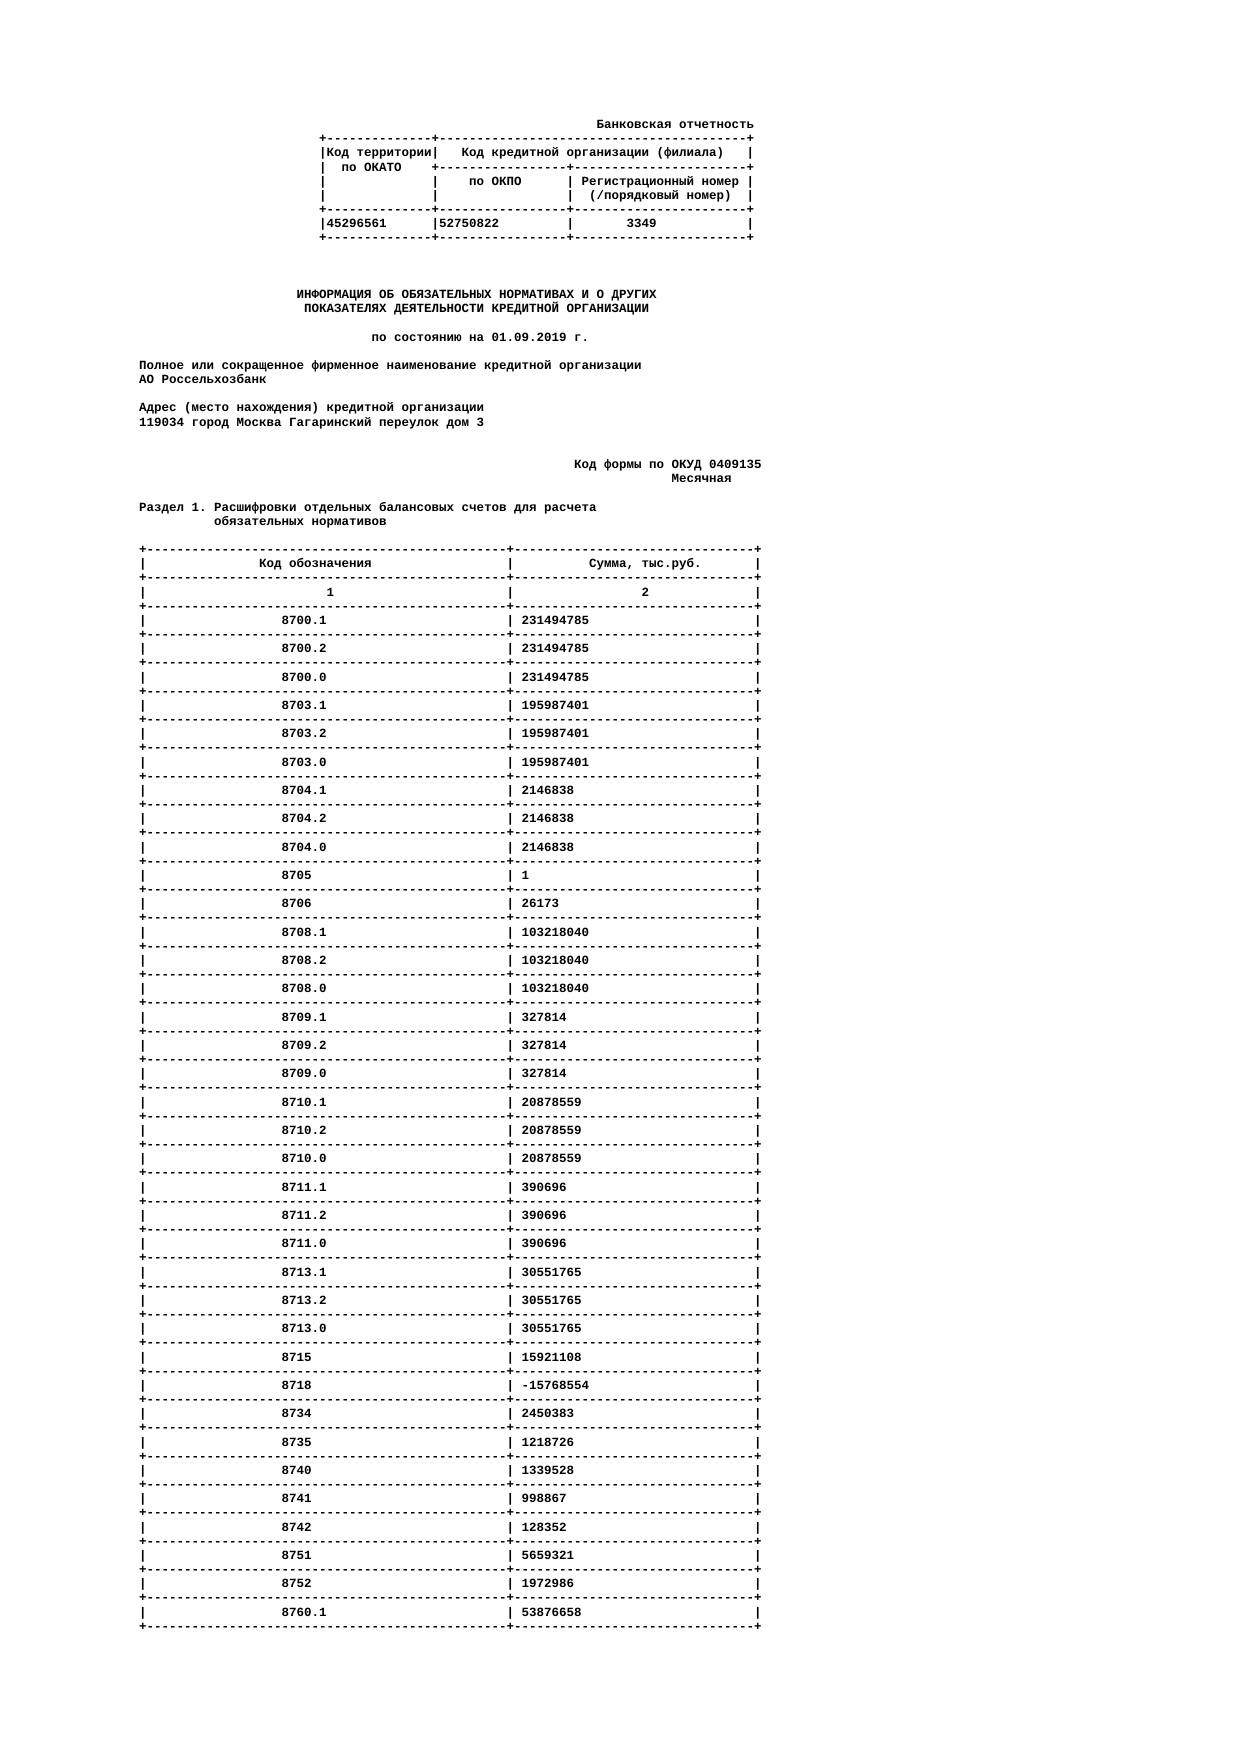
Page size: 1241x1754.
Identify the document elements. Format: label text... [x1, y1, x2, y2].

text | 8741 | 998867 | [139, 1492, 1101, 1506]
text АО Россельхозбанк [139, 373, 1101, 387]
text +------------------------------------------------+--------------------------------+ [139, 1166, 1101, 1181]
text | 8703.1 | 195987401 | [139, 699, 1101, 713]
text | | | (/порядковый номер) | [139, 189, 1101, 203]
text +------------------------------------------------+--------------------------------+ [139, 543, 1101, 557]
text +------------------------------------------------+--------------------------------+ [139, 940, 1101, 954]
text по состоянию на 01.09.2019 г. [139, 331, 1101, 345]
text +--------------+-----------------------------------------+ [139, 132, 1101, 146]
text | 8713.0 | 30551765 | [139, 1322, 1101, 1336]
text +------------------------------------------------+--------------------------------+ [139, 1280, 1101, 1294]
text +------------------------------------------------+--------------------------------+ [139, 1081, 1101, 1096]
text Адрес (место нахождения) кредитной организации [139, 401, 1101, 416]
text | Код обозначения | Сумма, тыс.руб. | [139, 557, 1101, 571]
text | 8709.0 | 327814 | [139, 1067, 1101, 1081]
text +------------------------------------------------+--------------------------------+ [139, 741, 1101, 756]
text | 8710.0 | 20878559 | [139, 1152, 1101, 1166]
text | 1 | 2 | [139, 586, 1101, 600]
text | 8740 | 1339528 | [139, 1464, 1101, 1478]
text обязательных нормативов [139, 515, 1101, 529]
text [139, 1563, 1101, 1577]
text | 8715 | 15921108 | [139, 1351, 1101, 1365]
text +------------------------------------------------+--------------------------------+ [139, 911, 1101, 926]
text +------------------------------------------------+--------------------------------+ [139, 1336, 1101, 1351]
text | 8711.1 | 390696 | [139, 1181, 1101, 1195]
text +------------------------------------------------+--------------------------------+ [139, 855, 1101, 869]
text | 8734 | 2450383 | [139, 1407, 1101, 1421]
text +------------------------------------------------+--------------------------------+ [139, 826, 1101, 841]
text +--------------+-----------------+-----------------------+ [139, 203, 1101, 217]
text ИНФОРМАЦИЯ ОБ ОБЯЗАТЕЛЬНЫХ НОРМАТИВАХ И О ДРУГИХ [139, 288, 1101, 302]
text | | по ОКПО | Регистрационный номер | [139, 175, 1101, 189]
text +------------------------------------------------+--------------------------------+ [139, 571, 1101, 586]
text | 8711.0 | 390696 | [139, 1237, 1101, 1251]
text +------------------------------------------------+--------------------------------+ [139, 685, 1101, 699]
text +------------------------------------------------+--------------------------------+ [139, 1506, 1101, 1521]
text +------------------------------------------------+--------------------------------+ [139, 600, 1101, 614]
text +------------------------------------------------+--------------------------------+ [139, 883, 1101, 897]
text +------------------------------------------------+--------------------------------+ [139, 1478, 1101, 1492]
text | 8708.0 | 103218040 | [139, 982, 1101, 996]
text | 8735 | 1218726 | [139, 1436, 1101, 1450]
text +------------------------------------------------+--------------------------------+ [139, 1308, 1101, 1322]
text +------------------------------------------------+--------------------------------+ [139, 1421, 1101, 1436]
text | 8760.1 | 53876658 | [139, 1606, 1101, 1620]
text | 8752 | 1972986 | [139, 1577, 1101, 1591]
text +------------------------------------------------+--------------------------------+ [139, 1053, 1101, 1067]
text +------------------------------------------------+--------------------------------+ [139, 656, 1101, 671]
text 119034 город Москва Гагаринский переулок дом 3 [139, 416, 1101, 430]
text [139, 1591, 1101, 1606]
text +------------------------------------------------+--------------------------------+ [139, 713, 1101, 727]
text +------------------------------------------------+--------------------------------+ [139, 1535, 1101, 1549]
text +------------------------------------------------+--------------------------------+ [139, 798, 1101, 812]
text |Код территории| Код кредитной организации (филиала) | [139, 146, 1101, 161]
text | 8710.2 | 20878559 | [139, 1124, 1101, 1138]
text |45296561 |52750822 | 3349 | [139, 217, 1101, 231]
text | 8705 | 1 | [139, 869, 1101, 883]
text +------------------------------------------------+--------------------------------+ [139, 770, 1101, 784]
text | 8700.2 | 231494785 | [139, 642, 1101, 656]
text | 8710.1 | 20878559 | [139, 1096, 1101, 1110]
text | 8704.0 | 2146838 | [139, 841, 1101, 855]
text | 8709.1 | 327814 | [139, 1011, 1101, 1025]
text | 8704.2 | 2146838 | [139, 812, 1101, 826]
text +------------------------------------------------+--------------------------------+ [139, 1393, 1101, 1407]
text +------------------------------------------------+--------------------------------+ [139, 628, 1101, 642]
text | 8713.2 | 30551765 | [139, 1294, 1101, 1308]
text +--------------+-----------------+-----------------------+ [139, 231, 1101, 246]
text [139, 1620, 1101, 1634]
text | 8711.2 | 390696 | [139, 1209, 1101, 1223]
text Раздел 1. Расшифровки отдельных балансовых счетов для расчета [139, 501, 1101, 515]
text | 8703.2 | 195987401 | [139, 727, 1101, 741]
text +------------------------------------------------+--------------------------------+ [139, 1223, 1101, 1237]
text +------------------------------------------------+--------------------------------+ [139, 1365, 1101, 1379]
text Полное или сокращенное фирменное наименование кредитной организации [139, 359, 1101, 373]
text | по ОКАТО +-----------------+-----------------------+ [139, 161, 1101, 175]
text ПОКАЗАТЕЛЯХ ДЕЯТЕЛЬНОСТИ КРЕДИТНОЙ ОРГАНИЗАЦИИ [139, 302, 1101, 316]
text Банковская отчетность [139, 118, 1101, 132]
text | 8751 | 5659321 | [139, 1549, 1101, 1563]
text | 8742 | 128352 | [139, 1521, 1101, 1535]
text +------------------------------------------------+--------------------------------+ [139, 968, 1101, 982]
text | 8713.1 | 30551765 | [139, 1266, 1101, 1280]
text +------------------------------------------------+--------------------------------+ [139, 1025, 1101, 1039]
text | 8700.0 | 231494785 | [139, 671, 1101, 685]
text Месячная [139, 472, 1101, 486]
text | 8708.2 | 103218040 | [139, 954, 1101, 968]
text | 8700.1 | 231494785 | [139, 614, 1101, 628]
text +------------------------------------------------+--------------------------------+ [139, 1138, 1101, 1152]
text +------------------------------------------------+--------------------------------+ [139, 1110, 1101, 1124]
text +------------------------------------------------+--------------------------------+ [139, 1251, 1101, 1266]
text | 8703.0 | 195987401 | [139, 756, 1101, 770]
text +------------------------------------------------+--------------------------------+ [139, 1450, 1101, 1464]
text | 8709.2 | 327814 | [139, 1039, 1101, 1053]
text | 8708.1 | 103218040 | [139, 926, 1101, 940]
text +------------------------------------------------+--------------------------------+ [139, 996, 1101, 1011]
text | 8704.1 | 2146838 | [139, 784, 1101, 798]
text | 8718 | -15768554 | [139, 1379, 1101, 1393]
text +------------------------------------------------+--------------------------------+ [139, 1195, 1101, 1209]
text Код формы по ОКУД 0409135 [139, 458, 1101, 472]
text | 8706 | 26173 | [139, 897, 1101, 911]
